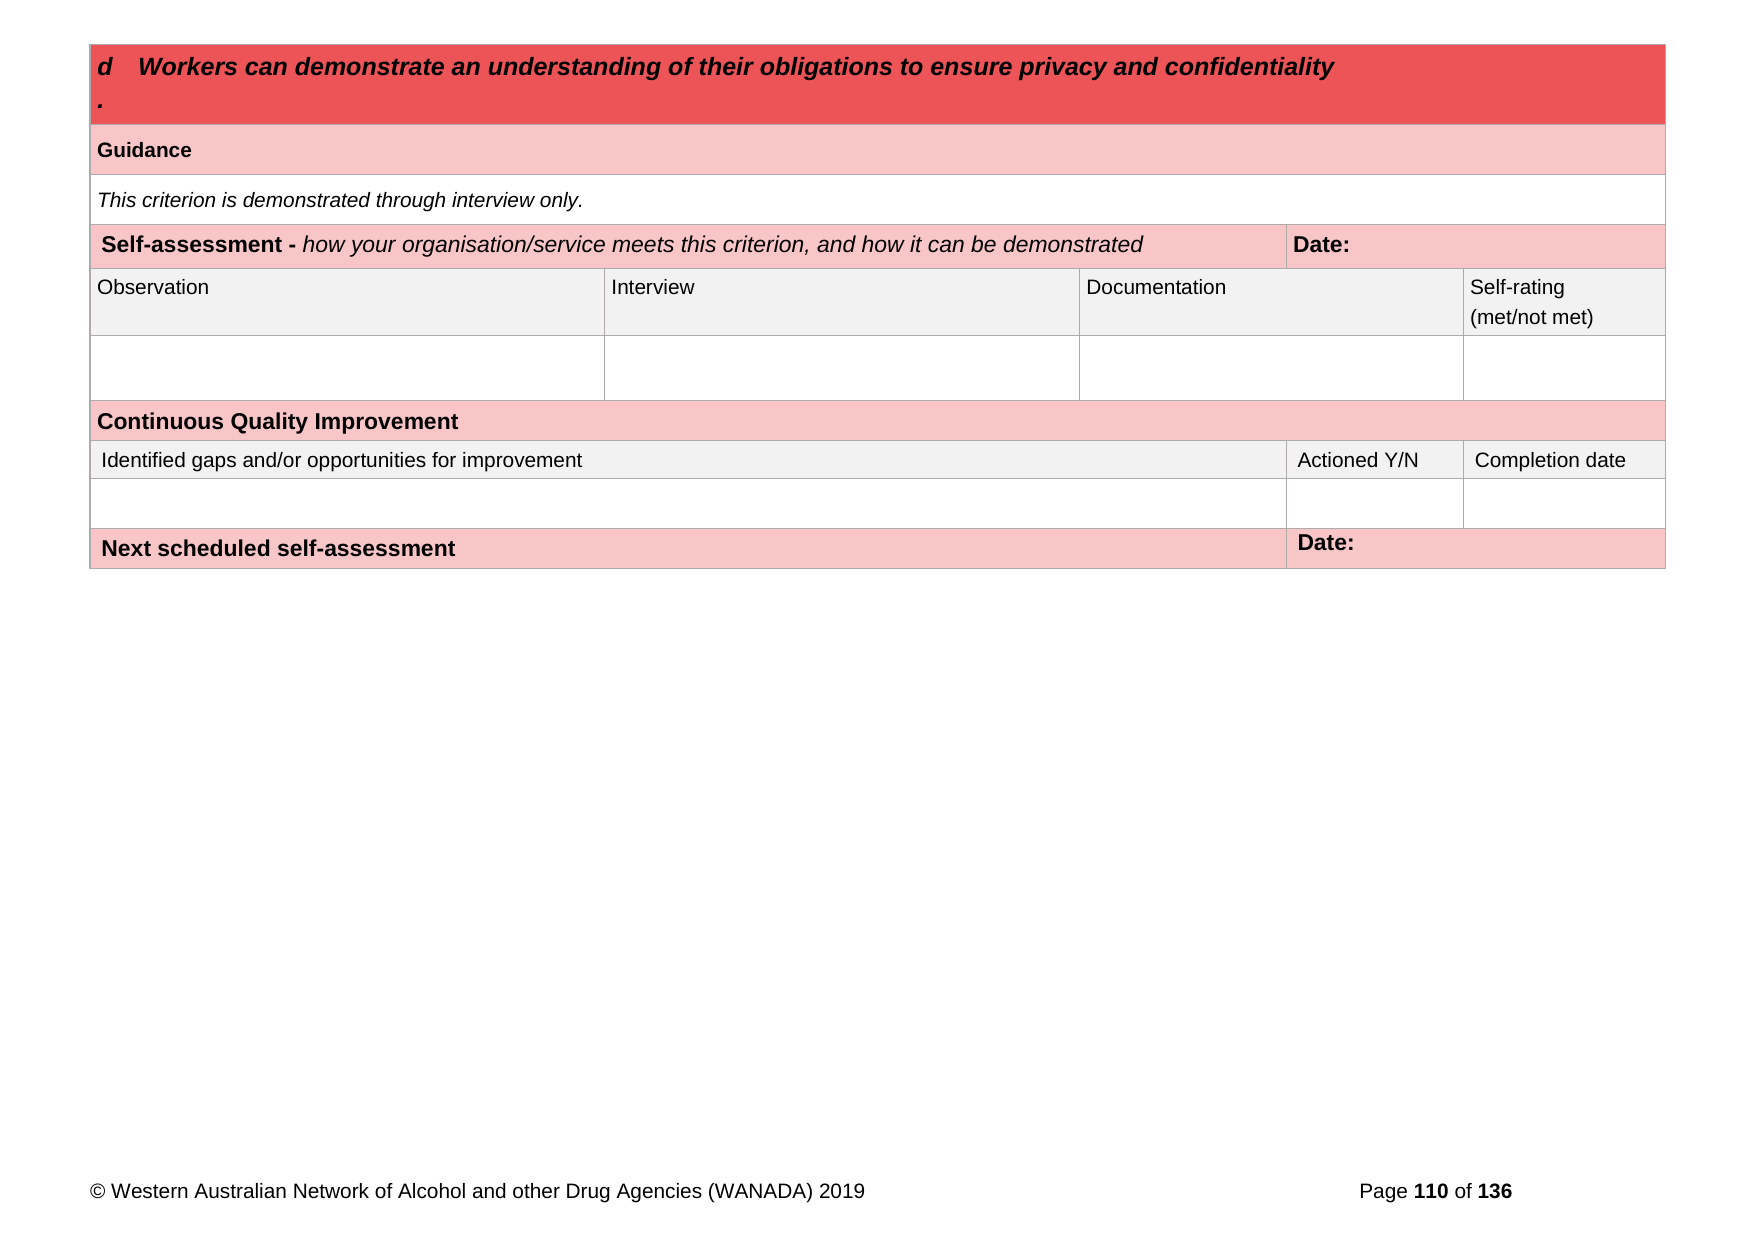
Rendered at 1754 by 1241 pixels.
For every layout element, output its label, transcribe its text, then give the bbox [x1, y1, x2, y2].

table_cell [91, 479, 1286, 528]
table_cell Self-assessment - how your organisation/service meets this criterion, and how it can be demonstrated [91, 225, 1286, 268]
table_header Workers can demonstrate an understanding of their obligations to ensure privacy and confidentiality [131, 45, 1665, 124]
table_cell This criterion is demonstrated through interview only. [91, 175, 1665, 224]
table_cell [605, 336, 1079, 400]
table_cell Date: [1287, 529, 1665, 568]
table_cell [1080, 336, 1463, 400]
table_cell Documentation [1080, 269, 1463, 335]
table_cell [91, 336, 604, 400]
table_cell [1464, 336, 1665, 400]
table_cell Identified gaps and/or opportunities for improvement [91, 441, 1286, 478]
table_cell Self-rating (met/not met) [1464, 269, 1665, 335]
table_cell Continuous Quality Improvement [91, 401, 1665, 440]
table_cell Date: [1287, 225, 1665, 268]
table_header d. [91, 45, 131, 124]
table_cell Interview [605, 269, 1079, 335]
table_cell Observation [91, 269, 604, 335]
table_cell Guidance [91, 125, 1665, 174]
table_cell Actioned Y/N [1287, 441, 1463, 478]
table_cell [1287, 479, 1463, 528]
table_cell [1464, 479, 1665, 528]
table_cell Completion date [1464, 441, 1665, 478]
table_cell Next scheduled self-assessment [91, 529, 1286, 568]
